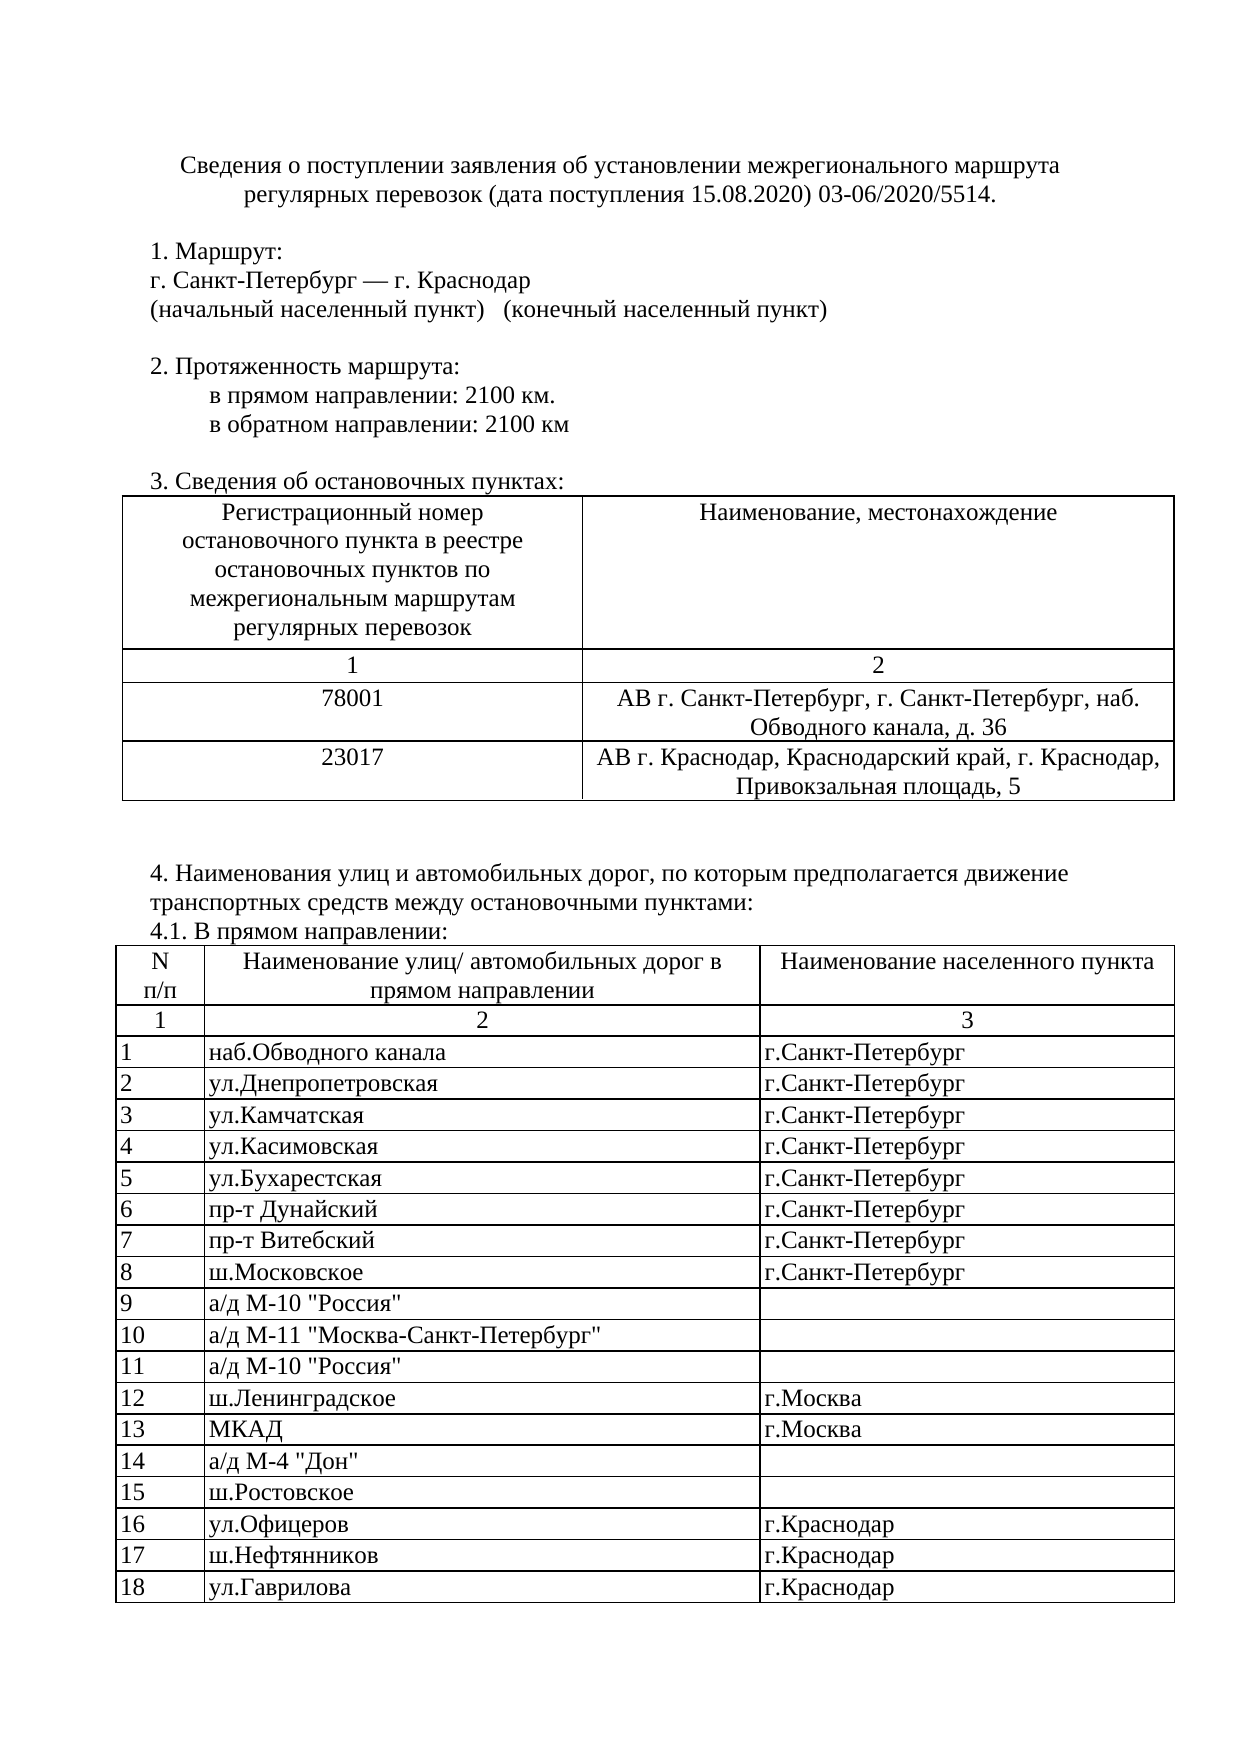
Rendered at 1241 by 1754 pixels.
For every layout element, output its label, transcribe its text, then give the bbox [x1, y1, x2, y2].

table_cell 12 [117, 1383, 204, 1413]
table_cell 2 [205, 1006, 759, 1035]
table_cell г.Краснодар [761, 1540, 1174, 1570]
table_cell ул.Бухарестская [205, 1163, 759, 1193]
table_cell а/д М-10 "Россия" [205, 1289, 759, 1318]
table_cell [761, 1289, 1174, 1318]
text 4.1. В прямом направлении: [150, 916, 1090, 945]
table_cell 17 [117, 1540, 204, 1570]
table_cell ул.Гаврилова [205, 1572, 759, 1602]
table_cell 11 [117, 1352, 204, 1381]
table_cell пр-т Витебский [205, 1226, 759, 1256]
table_cell 18 [117, 1572, 204, 1602]
table_cell г.Краснодар [761, 1509, 1174, 1539]
table_cell [761, 1446, 1174, 1476]
table_cell ш.Московское [205, 1257, 759, 1287]
table_cell г.Краснодар [761, 1572, 1174, 1602]
table_cell г.Санкт-Петербург [761, 1100, 1174, 1130]
table_cell 6 [117, 1194, 204, 1224]
table_cell 1 [123, 650, 582, 681]
table_cell 14 [117, 1446, 204, 1476]
table_cell 78001 [123, 683, 582, 740]
text Сведения о поступлении заявления об установлении межрегионального маршрута регулярных перевозок (дата поступления 15.08.2020) 03-06/2020/5514. [150, 150, 1090, 207]
table_header Наименование, местонахождение [583, 497, 1173, 648]
text в обратном направлении: 2100 км [150, 409, 1090, 437]
table_cell г.Санкт-Петербург [761, 1194, 1174, 1224]
text в прямом направлении: 2100 км. [150, 380, 1090, 409]
table_cell 5 [117, 1163, 204, 1193]
table_cell 3 [761, 1006, 1174, 1035]
table_cell г.Санкт-Петербург [761, 1257, 1174, 1287]
text 3. Сведения об остановочных пунктах: [150, 466, 1090, 495]
table_cell 10 [117, 1320, 204, 1350]
text 4. Наименования улиц и автомобильных дорог, по которым предполагается движение транспортных средств между остановочными пунктами: [150, 858, 1090, 916]
table_cell 3 [117, 1100, 204, 1130]
table_cell 23017 [123, 742, 582, 799]
text г. Санкт-Петербург — г. Краснодар [150, 265, 1090, 294]
table_cell г.Санкт-Петербург [761, 1037, 1174, 1067]
table_header Регистрационный номер остановочного пункта в реестре остановочных пунктов по межрегиональным маршрутам регулярных перевозок [123, 497, 582, 648]
table_cell 2 [583, 650, 1173, 681]
table_cell 4 [117, 1131, 204, 1161]
table_cell ул.Офицеров [205, 1509, 759, 1539]
table_cell ул.Днепропетровская [205, 1068, 759, 1098]
table_cell ш.Ростовское [205, 1477, 759, 1507]
table_cell 16 [117, 1509, 204, 1539]
table_cell 13 [117, 1415, 204, 1444]
table_cell ш.Ленинградское [205, 1383, 759, 1413]
table_cell [761, 1477, 1174, 1507]
table_cell г.Санкт-Петербург [761, 1068, 1174, 1098]
text (начальный населенный пункт) (конечный населенный пункт) [150, 294, 1090, 322]
table_cell а/д М-4 "Дон" [205, 1446, 759, 1476]
table_cell [761, 1352, 1174, 1381]
table_cell а/д М-10 "Россия" [205, 1352, 759, 1381]
table_cell МКАД [205, 1415, 759, 1444]
table_cell [761, 1320, 1174, 1350]
table_cell ш.Нефтянников [205, 1540, 759, 1570]
table_header Наименование населенного пункта [761, 946, 1174, 1004]
table_header N п/п [117, 946, 204, 1004]
table_cell 1 [117, 1006, 204, 1035]
table_cell 15 [117, 1477, 204, 1507]
table_cell АВ г. Санкт-Петербург, г. Санкт-Петербург, наб. Обводного канала, д. 36 [583, 683, 1173, 740]
table_cell АВ г. Краснодар, Краснодарский край, г. Краснодар, Привокзальная площадь, 5 [583, 742, 1173, 799]
table_cell 9 [117, 1289, 204, 1318]
table_header Наименование улиц/ автомобильных дорог в прямом направлении [205, 946, 759, 1004]
table_cell наб.Обводного канала [205, 1037, 759, 1067]
table_cell ул.Камчатская [205, 1100, 759, 1130]
text 1. Маршрут: [150, 236, 1090, 265]
table_cell 8 [117, 1257, 204, 1287]
table_cell 1 [117, 1037, 204, 1067]
table_cell г.Санкт-Петербург [761, 1131, 1174, 1161]
text 2. Протяженность маршрута: [150, 351, 1090, 380]
table_cell г.Москва [761, 1383, 1174, 1413]
table_cell пр-т Дунайский [205, 1194, 759, 1224]
table_cell ул.Касимовская [205, 1131, 759, 1161]
table_cell а/д М-11 "Москва-Санкт-Петербург" [205, 1320, 759, 1350]
table_cell 2 [117, 1068, 204, 1098]
table_cell г.Санкт-Петербург [761, 1163, 1174, 1193]
table_cell г.Санкт-Петербург [761, 1226, 1174, 1256]
table_cell 7 [117, 1226, 204, 1256]
table_cell г.Москва [761, 1415, 1174, 1444]
